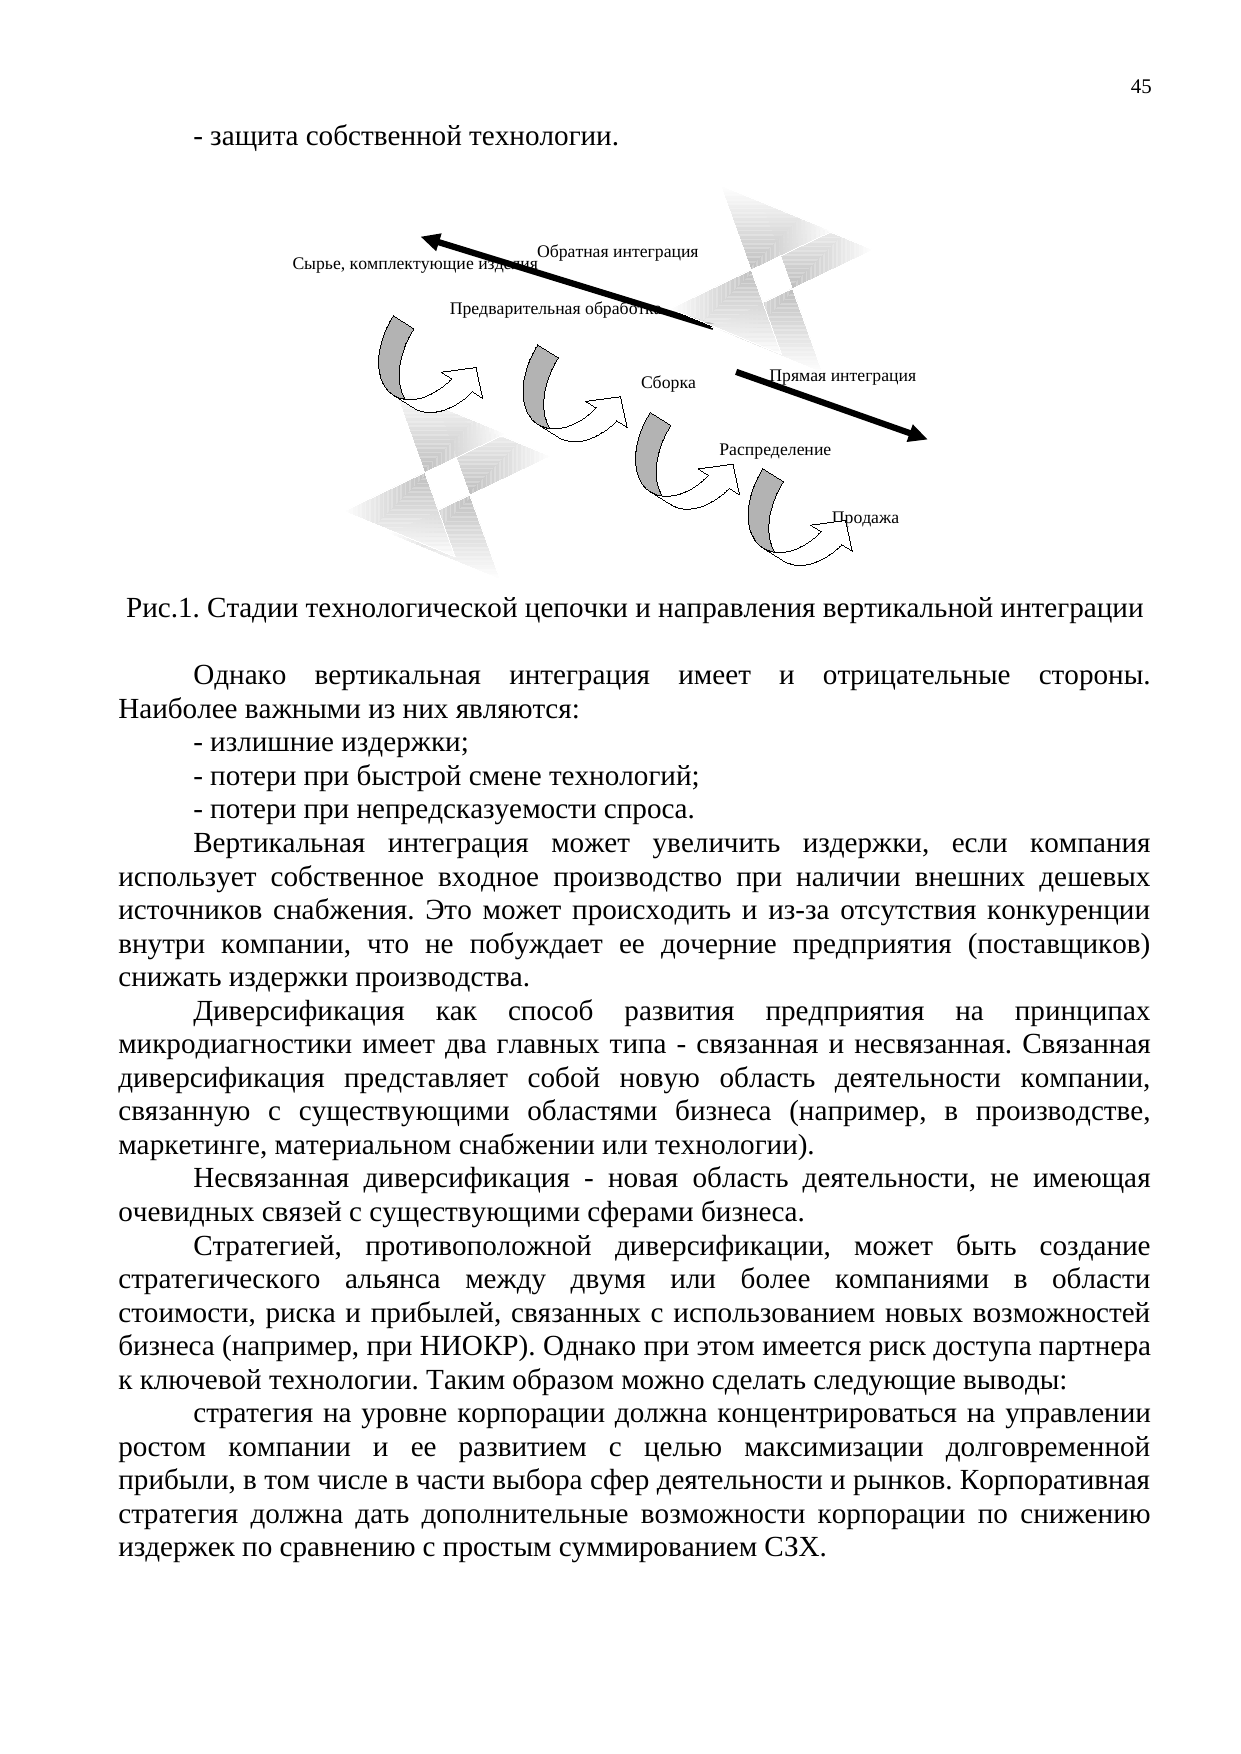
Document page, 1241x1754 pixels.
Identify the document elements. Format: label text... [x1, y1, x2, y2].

text - защита собственной технологии. [118, 118, 1152, 152]
text - излишние издержки; [118, 724, 1152, 758]
text Диверсификация как способ развития предприятия на принципах микродиагностики имеет два главных типа - связанная и несвязанная. Связанная диверсификация представляет собой новую область деятельности компании, связанную с существующими областями бизнеса (например, в производстве, маркетинге, материальном снабжении или технологии). [118, 993, 1152, 1161]
text - потери при непредсказуемости спроса. [118, 792, 1152, 825]
text - потери при быстрой смене технологий; [118, 758, 1152, 792]
text Вертикальная интеграция может увеличить издержки, если компания использует собственное входное производство при наличии внешних дешевых источников снабжения. Это может происходить и из-за отсутствия конкуренции внутри компании, что не побуждает ее дочерние предприятия (поставщиков) снижать издержки производства. [118, 825, 1152, 993]
text Несвязанная диверсификация - новая область деятельности, не имеющая очевидных связей с существующими сферами бизнеса. [118, 1161, 1152, 1228]
text Рис.1. Стадии технологической цепочки и направления вертикальной интеграции [118, 590, 1152, 624]
text стратегия на уровне корпорации должна концентрироваться на управлении ростом компании и ее развитием с целью максимизации долговременной прибыли, в том числе в части выбора сфер деятельности и рынков. Корпоративная стратегия должна дать дополнительные возможности корпорации по снижению издержек по сравнению с простым суммированием СЗХ. [118, 1395, 1152, 1563]
text Однако вертикальная интеграция имеет и отрицательные стороны. Наиболее важными из них являются: [118, 657, 1152, 724]
text Стратегией, противоположной диверсификации, может быть создание стратегического альянса между двумя или более компаниями в области стоимости, риска и прибылей, связанных с использованием новых возможностей бизнеса (например, при НИОКР). Однако при этом имеется риск доступа партнера к ключевой технологии. Таким образом можно сделать следующие выводы: [118, 1228, 1152, 1395]
